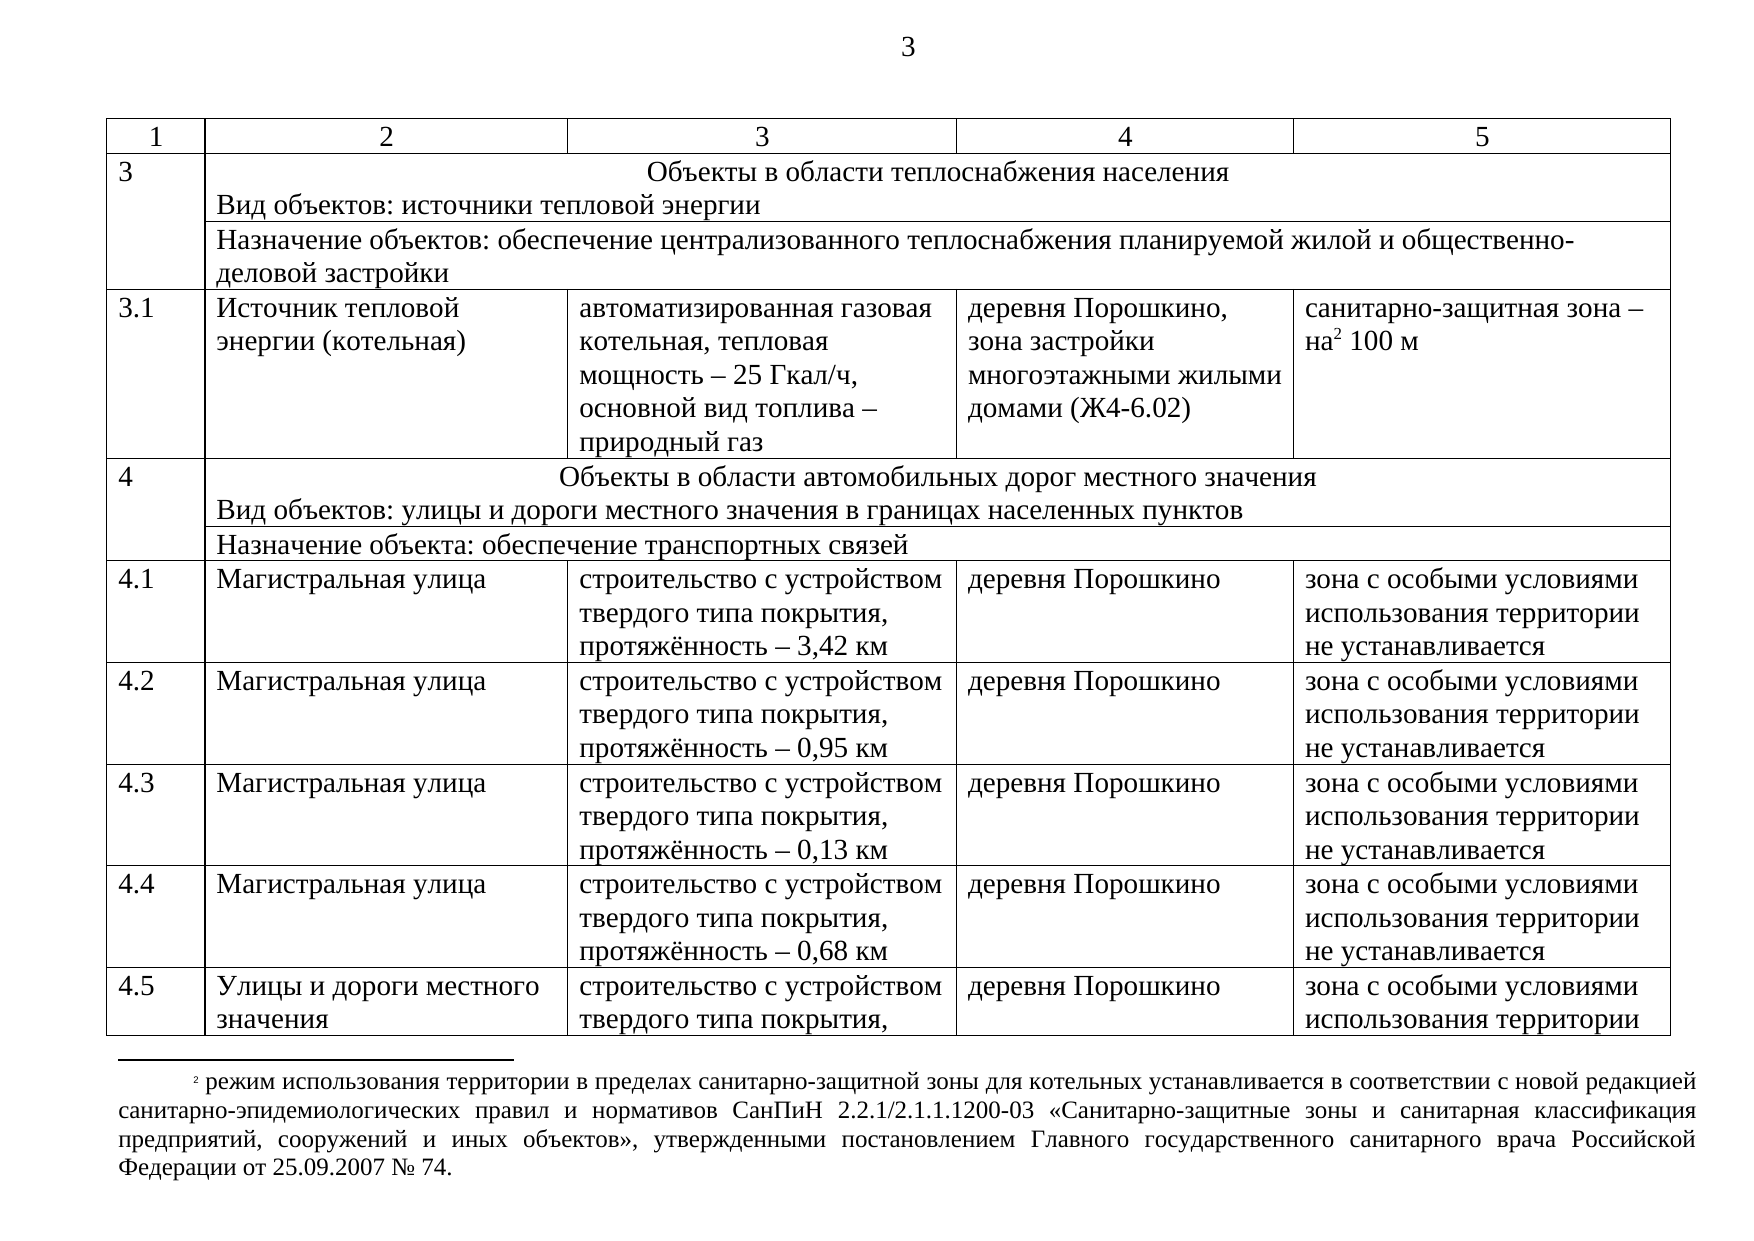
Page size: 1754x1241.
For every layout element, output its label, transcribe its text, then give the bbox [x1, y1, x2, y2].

table_header 5 [1294, 119, 1670, 153]
table_cell деревня Порошкино, зона застройки многоэтажными жилыми домами (Ж4-6.02) [957, 290, 1293, 458]
table_cell 4.5 [107, 968, 204, 1035]
table_cell деревня Порошкино [957, 765, 1293, 865]
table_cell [568, 968, 956, 1035]
table_cell зона с особыми условиями использования территории не устанавливается [1294, 765, 1670, 865]
table_cell 4 [107, 459, 204, 560]
table_header 1 [107, 119, 204, 153]
table_cell 3.1 [107, 290, 204, 458]
table_header 3 [568, 119, 956, 153]
table_cell Магистральная улица [206, 765, 567, 865]
table_cell Назначение объекта: обеспечение транспортных связей [206, 527, 1670, 560]
table_cell Назначение объектов: обеспечение централизованного теплоснабжения планируемой жилой и общественно-деловой застройки [206, 222, 1670, 289]
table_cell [1294, 968, 1670, 1035]
table_cell Магистральная улица [206, 561, 567, 662]
table_cell 4.3 [107, 765, 204, 865]
table_cell Магистральная улица [206, 663, 567, 764]
table_cell Улицы и дороги местного значения [206, 968, 567, 1035]
table_cell зона с особыми условиями использования территории не устанавливается [1294, 663, 1670, 764]
table_cell строительство с устройством твердого типа покрытия, протяжённость – 0,95 км [568, 663, 956, 764]
table_cell деревня Порошкино [957, 561, 1293, 662]
table_cell деревня Порошкино [957, 663, 1293, 764]
table_cell строительство с устройством твердого типа покрытия, протяжённость – 0,13 км [568, 765, 956, 865]
table_header 4 [957, 119, 1293, 153]
table_cell зона с особыми условиями использования территории не устанавливается [1294, 561, 1670, 662]
table_cell Магистральная улица [206, 866, 567, 967]
table_cell Источник тепловой энергии (котельная) [206, 290, 567, 458]
table_cell 4.2 [107, 663, 204, 764]
table_cell деревня Порошкино [957, 968, 1293, 1035]
table_cell зона с особыми условиями использования территории не устанавливается [1294, 866, 1670, 967]
table_cell деревня Порошкино [957, 866, 1293, 967]
table_cell 3 [107, 154, 204, 289]
table_cell Объекты в области теплоснабжения населения Вид объектов: источники тепловой энергии [206, 154, 1670, 221]
table_cell 4.1 [107, 561, 204, 662]
table_cell строительство с устройством твердого типа покрытия, протяжённость – 0,68 км [568, 866, 956, 967]
table_cell Объекты в области автомобильных дорог местного значения Вид объектов: улицы и дороги местного значения в границах населенных пунктов [206, 459, 1670, 526]
table_cell 4.4 [107, 866, 204, 967]
table_cell строительство с устройством твердого типа покрытия, протяжённость – 3,42 км [568, 561, 956, 662]
table_cell автоматизированная газовая котельная, тепловая мощность – 25 Гкал/ч, основной вид топлива – природный газ [568, 290, 956, 458]
table_header 2 [206, 119, 567, 153]
table_cell санитарно-защитная зона – на 100 м [1294, 290, 1670, 458]
